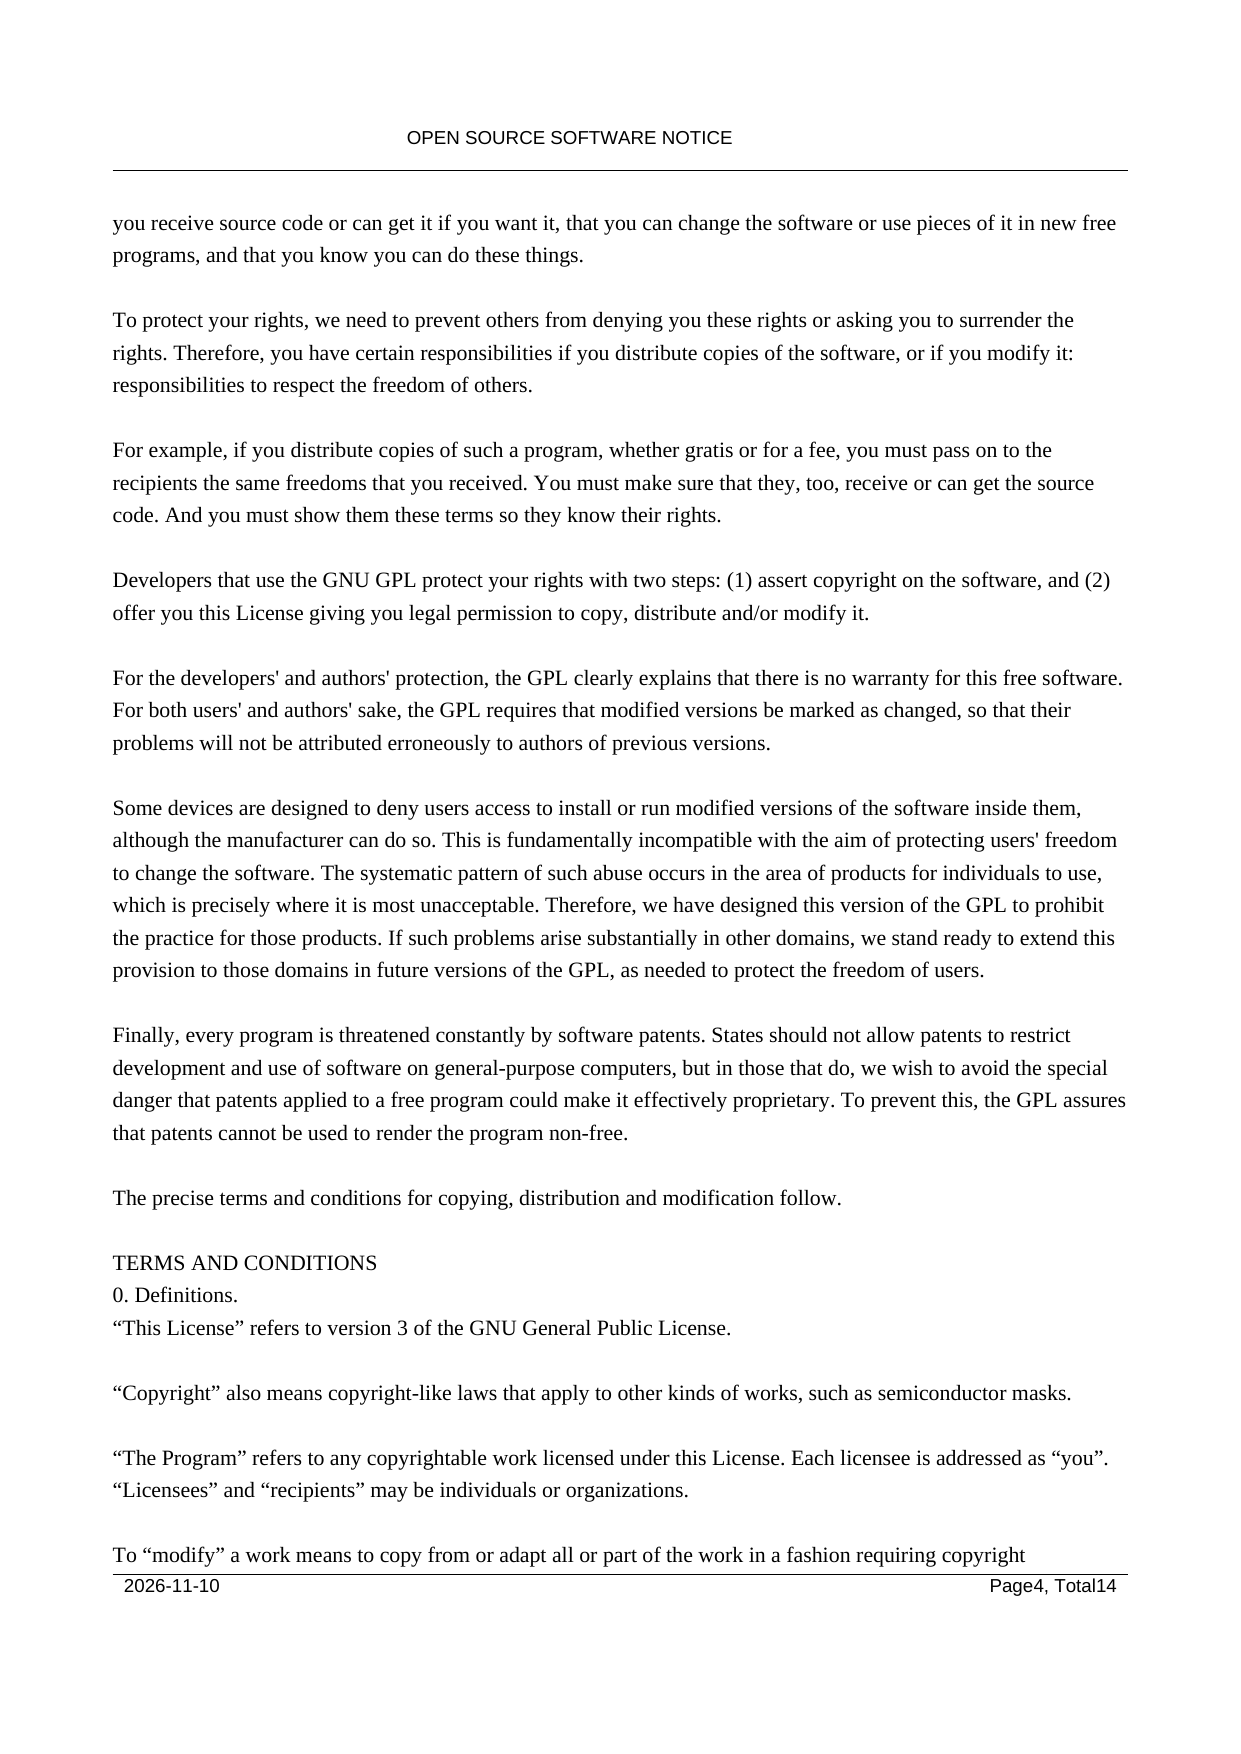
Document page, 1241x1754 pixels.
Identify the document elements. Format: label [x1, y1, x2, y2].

text [112, 206, 1128, 1571]
